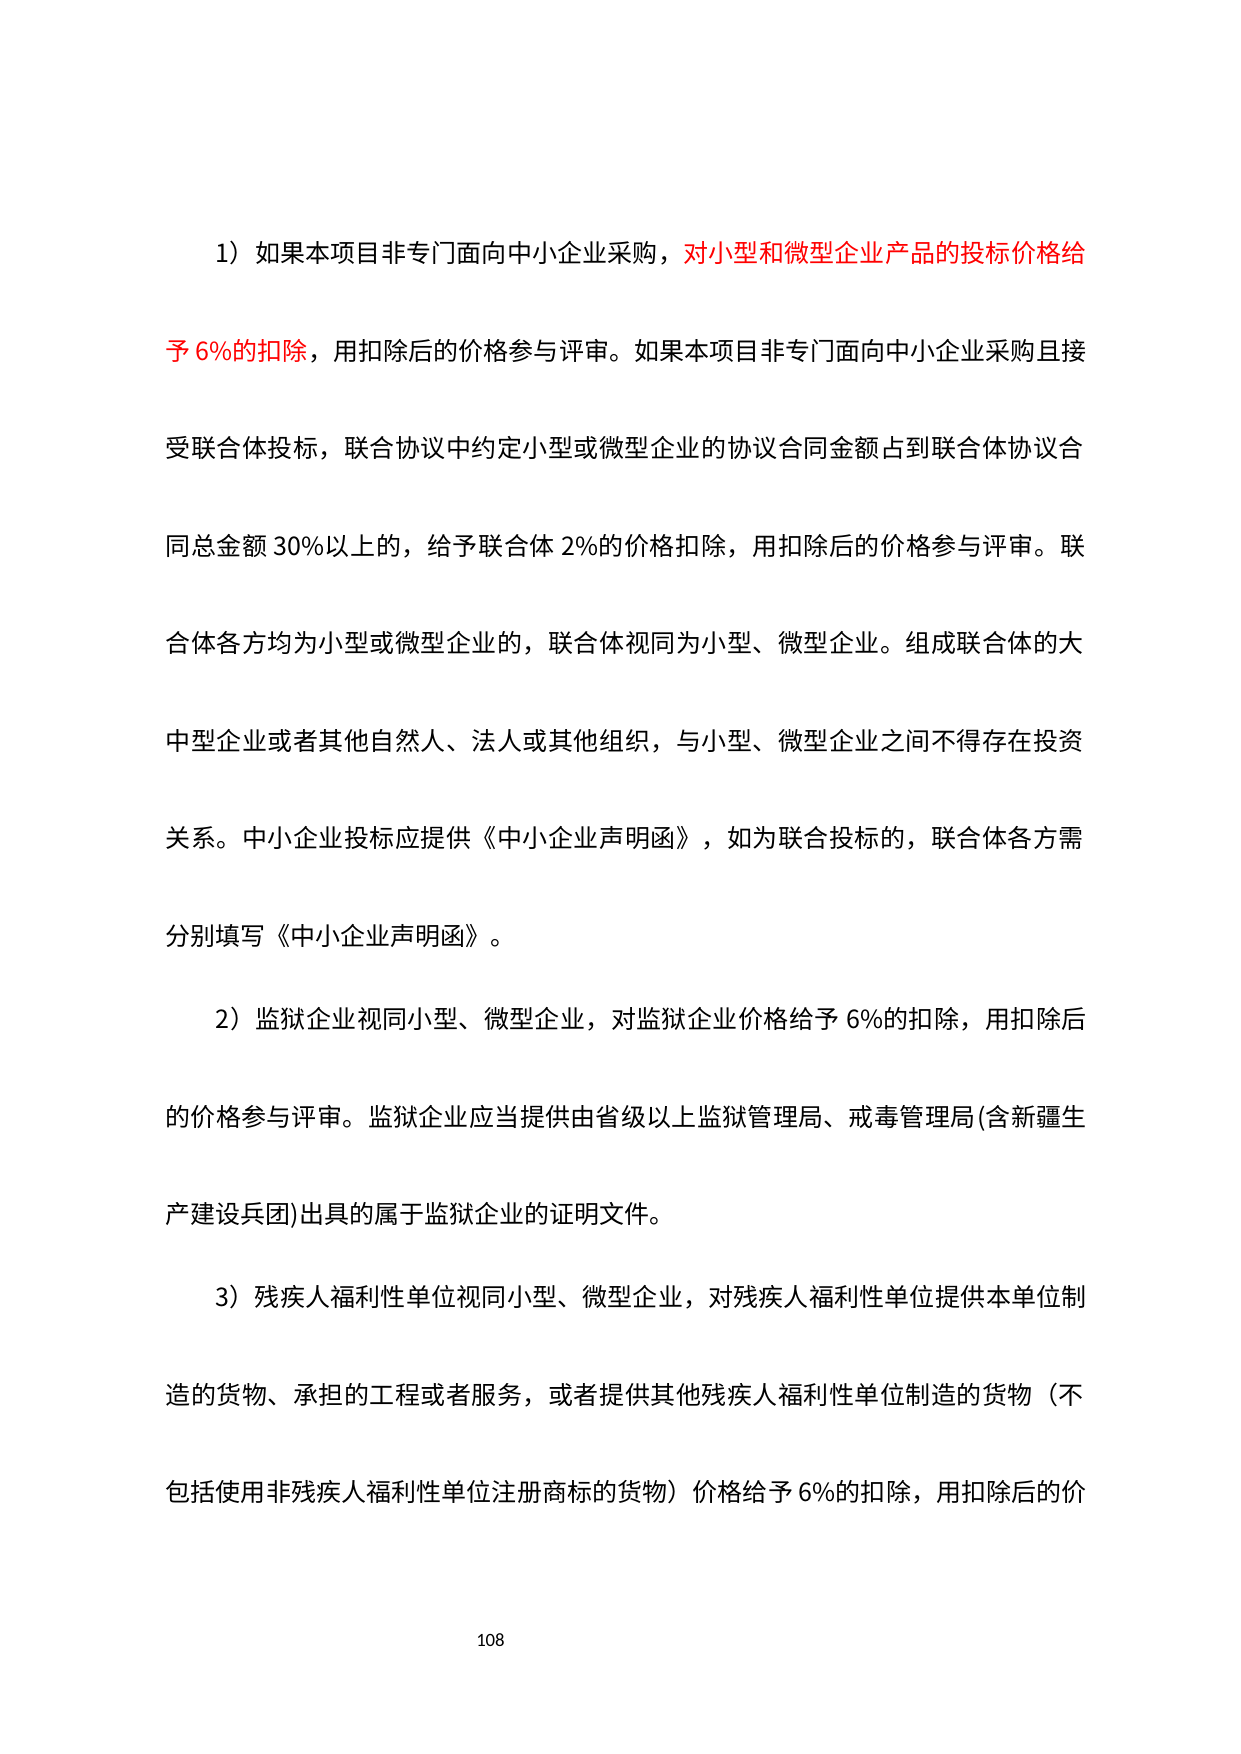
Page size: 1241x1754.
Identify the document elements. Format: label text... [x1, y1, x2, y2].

text 1）如果本项目非专门面向中小企业采购，对小型和微型企业产品的投标价格给予6%的扣除，用扣除后的价格参与评审。如果本项目非专门面向中小企业采购且接受联合体投标，联合协议中约定小型或微型企业的协议合同金额占到联合体协议合同总金额30%以上的，给予联合体2%的价格扣除，用扣除后的价格参与评审。联合体各方均为小型或微型企业的，联合体视同为小型、微型企业。组成联合体的大中型企业或者其他自然人、法人或其他组织，与小型、微型企业之间不得存在投资关系。中小企业投标应提供《中小企业声明函》，如为联合投标的，联合体各方需分别填写《中小企业声明函》。 [165, 219, 1087, 967]
text 2）监狱企业视同小型、微型企业，对监狱企业价格给予6%的扣除，用扣除后的价格参与评审。监狱企业应当提供由省级以上监狱管理局、戒毒管理局(含新疆生产建设兵团)出具的属于监狱企业的证明文件。 [165, 985, 1087, 1245]
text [165, 1263, 1087, 1523]
